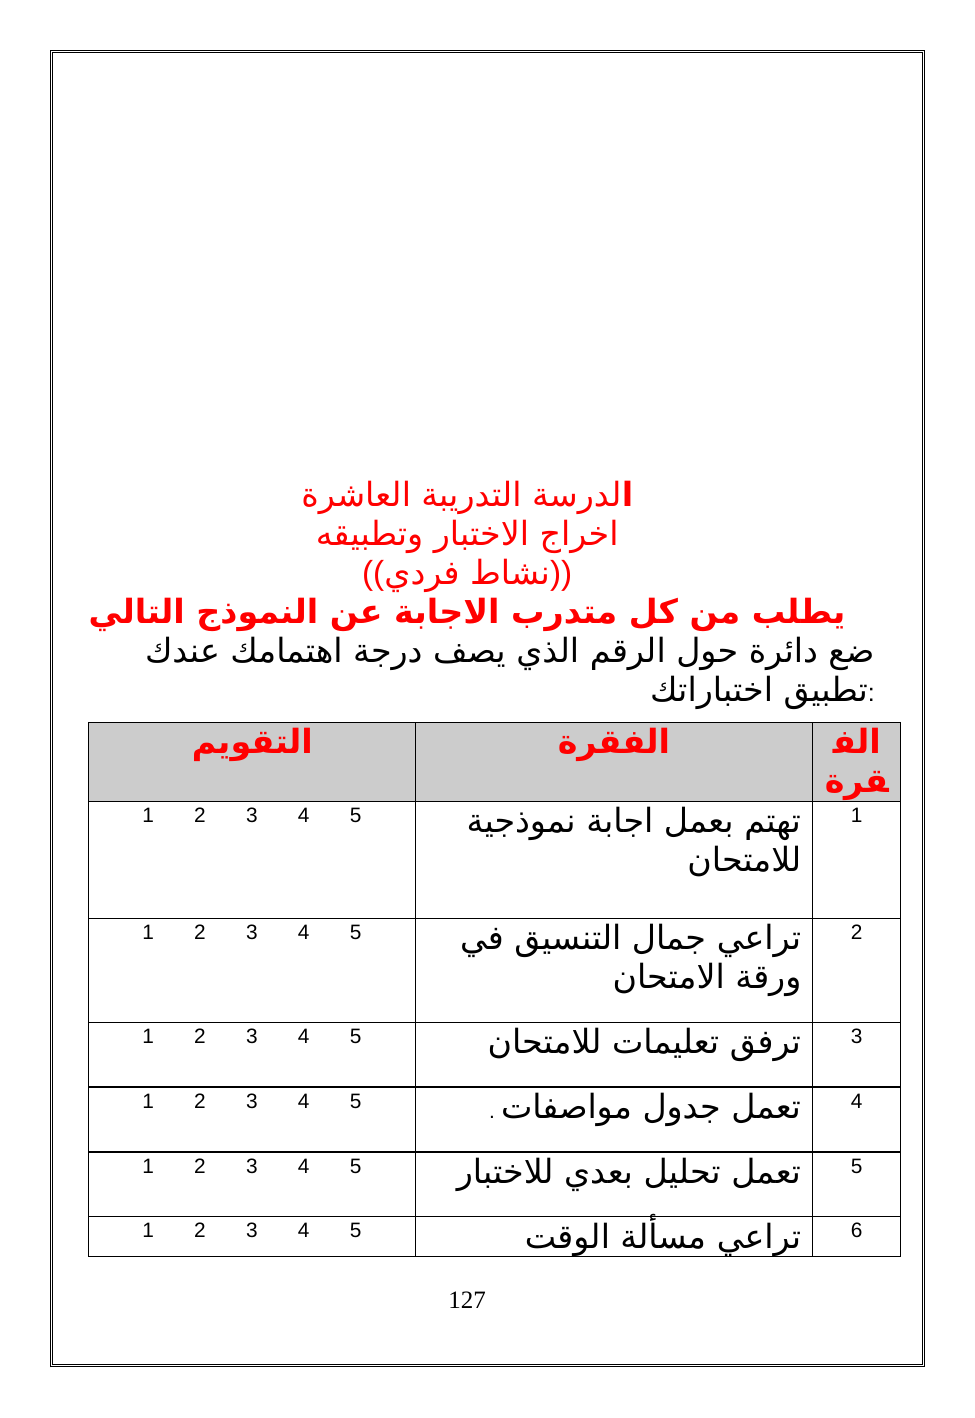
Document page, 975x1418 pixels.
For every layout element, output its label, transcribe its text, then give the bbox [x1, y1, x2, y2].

table_header الفقرة [416, 723, 812, 801]
table_cell تعمل تحليل بعدي للاختبار [416, 1153, 812, 1216]
table_cell تهتم بعمل اجابة نموذجية للامتحان [416, 802, 812, 918]
table_cell 1 2 3 4 5 [89, 1023, 415, 1086]
table_cell 4 [813, 1088, 900, 1151]
text يطلب من كل متدرب الاجابة عن النموذج التالي [59, 593, 874, 632]
text ((نشاط فردي)) [59, 553, 874, 593]
text اخراج الاختبار وتطبيقه [59, 515, 874, 553]
table_cell ترفق تعليمات للامتحان [416, 1023, 812, 1086]
table_cell 1 2 3 4 5 [89, 919, 415, 1022]
table_cell 1 2 3 4 5 [89, 1088, 415, 1151]
table_cell تراعي جمال التنسيق في ورقة الامتحان [416, 919, 812, 1022]
text الدرسة التدريبة العاشرة [59, 476, 874, 515]
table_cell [416, 1217, 812, 1256]
table_header الفقرة [813, 723, 900, 801]
text ضع دائرة حول الرقم الذي يصف درجة اهتمامك عندك تطبيق اختباراتك: [59, 632, 874, 709]
table_cell 1 2 3 4 5 [89, 802, 415, 918]
table_cell 1 2 3 4 5 [89, 1217, 415, 1256]
table_cell 3 [813, 1023, 900, 1086]
table_cell 1 [813, 802, 900, 918]
table_cell 1 2 3 4 5 [89, 1153, 415, 1216]
table_cell 2 [813, 919, 900, 1022]
table_cell 6 [813, 1217, 900, 1256]
table_header التقويم [89, 723, 415, 801]
table_cell 5 [813, 1153, 900, 1216]
table_cell . تعمل جدول مواصفات [416, 1088, 812, 1151]
